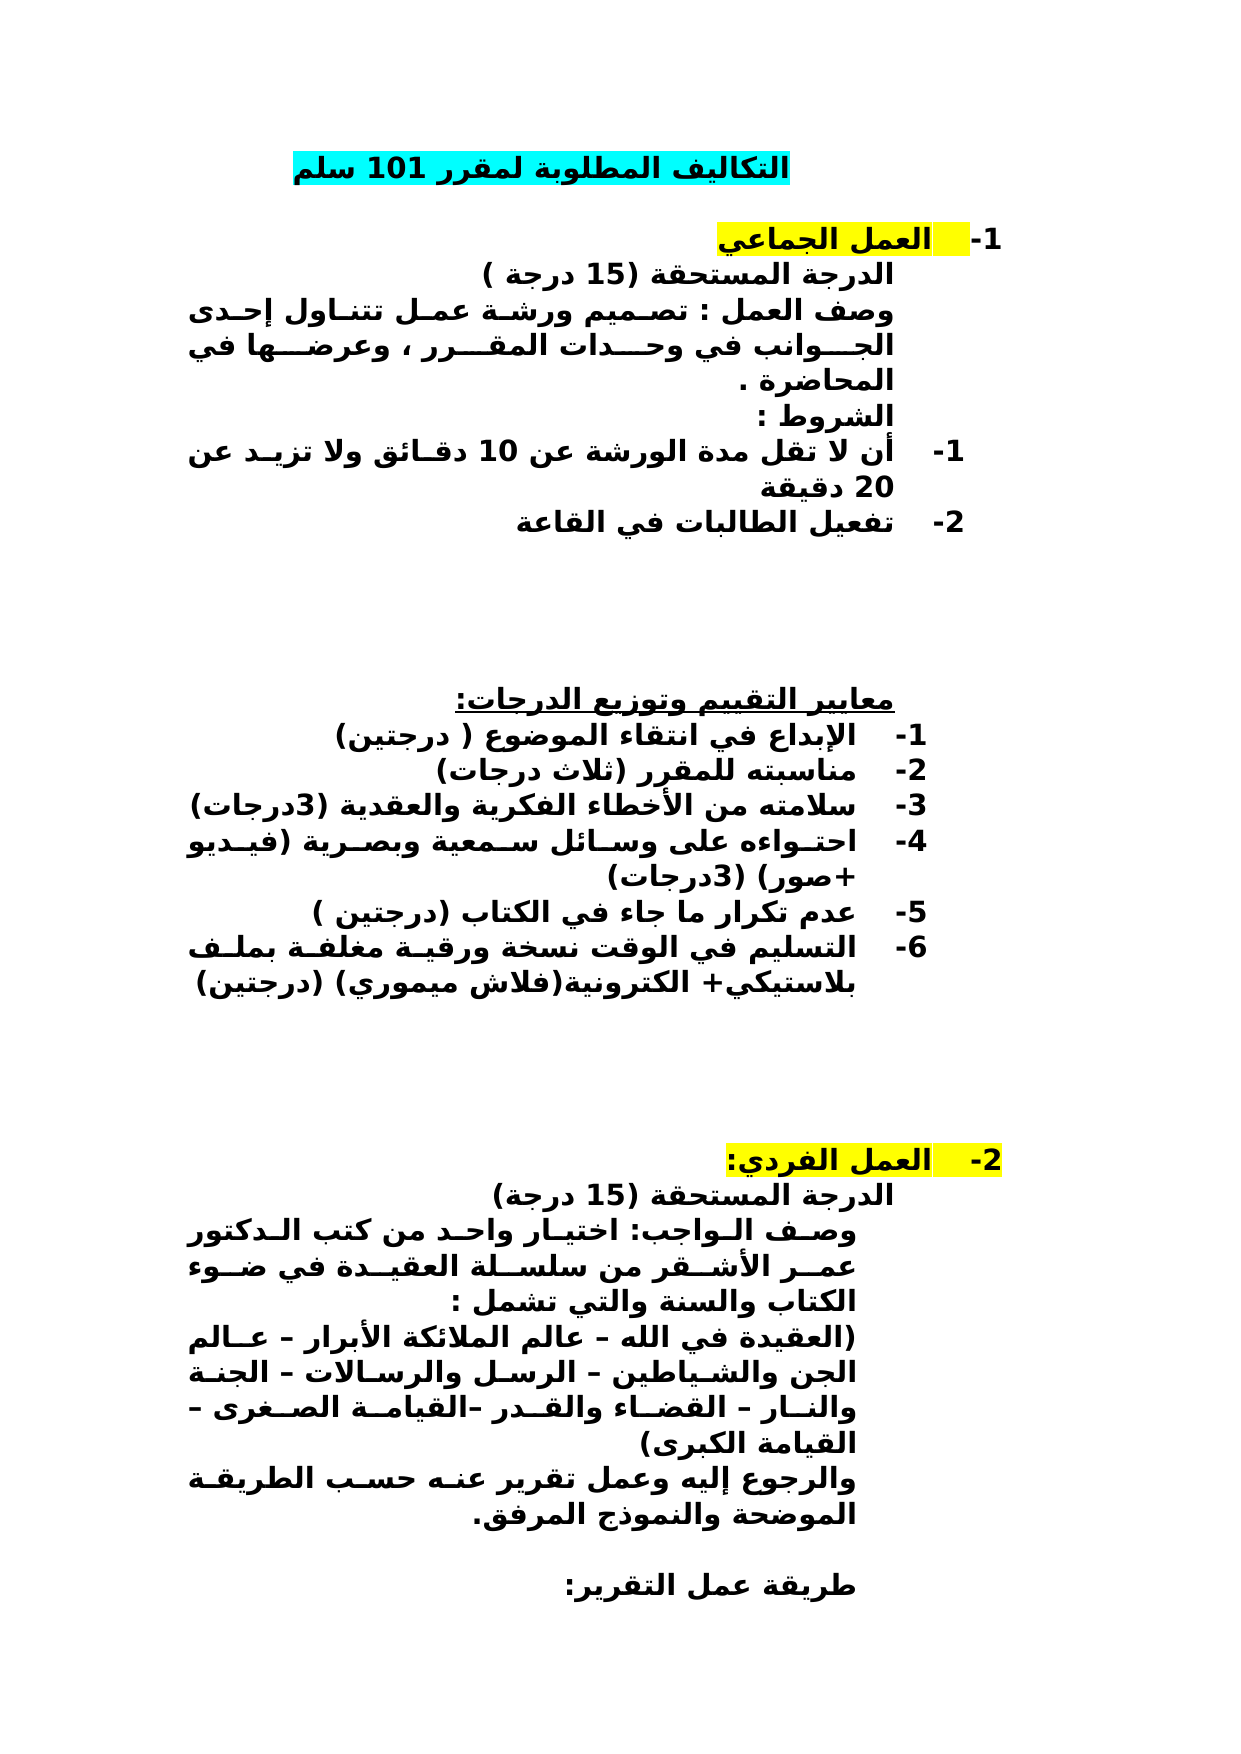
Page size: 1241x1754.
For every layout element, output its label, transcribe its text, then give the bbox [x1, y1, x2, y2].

text الدرجة المستحقة (15 درجة ) [187, 256, 895, 292]
list احتواءه على وسائل سمعية وبصرية (فيديو +صور) (3درجات) [187, 823, 895, 894]
list سلامته من الأخطاء الفكرية والعقدية (3درجات) [187, 787, 895, 823]
text وصف العمل : تصميم ورشة عمل تتناول إحدى الجوانب في وحدات المقرر ، وعرضها في المحاضرة . [187, 292, 895, 398]
list تفعيل الطالبات في القاعة [187, 504, 932, 539]
list مناسبته للمقرر (ثلاث درجات) [187, 752, 895, 787]
text الدرجة المستحقة (15 درجة) [187, 1177, 895, 1212]
text وصف الواجب: اختيار واحد من كتب الدكتور عمر الأشقر من سلسلة العقيدة في ضوء الكتاب والسنة والتي تشمل : [187, 1212, 857, 1319]
list الإبداع في انتقاء الموضوع ( درجتين) [187, 717, 895, 752]
text طريقة عمل التقرير: [187, 1567, 857, 1602]
text والرجوع إليه وعمل تقرير عنه حسب الطريقة الموضحة والنموذج المرفق. [187, 1460, 857, 1531]
text التكاليف المطلوبة لمقرر 101 سلم [187, 150, 895, 185]
text (العقيدة في الله – عالم الملائكة الأبرار – عالم الجن والشياطين – الرسل والرسالات – الجنة والنار – القضاء والقدر –القيامة الصغرى – القيامة الكبرى) [187, 1319, 857, 1460]
list التسليم في الوقت نسخة ورقية مغلفة بملف بلاستيكي+ الكترونية(فلاش ميموري) (درجتين) [187, 929, 895, 1000]
text الشروط : [187, 398, 895, 433]
list عدم تكرار ما جاء في الكتاب (درجتين ) [187, 894, 895, 929]
list أن لا تقل مدة الورشة عن 10 دقائق ولا تزيد عن 20 دقيقة [187, 433, 932, 504]
list العمل الجماعي [187, 221, 970, 256]
list العمل الفردي: [187, 1142, 970, 1177]
text معايير التقييم وتوزيع الدرجات: [187, 681, 895, 717]
